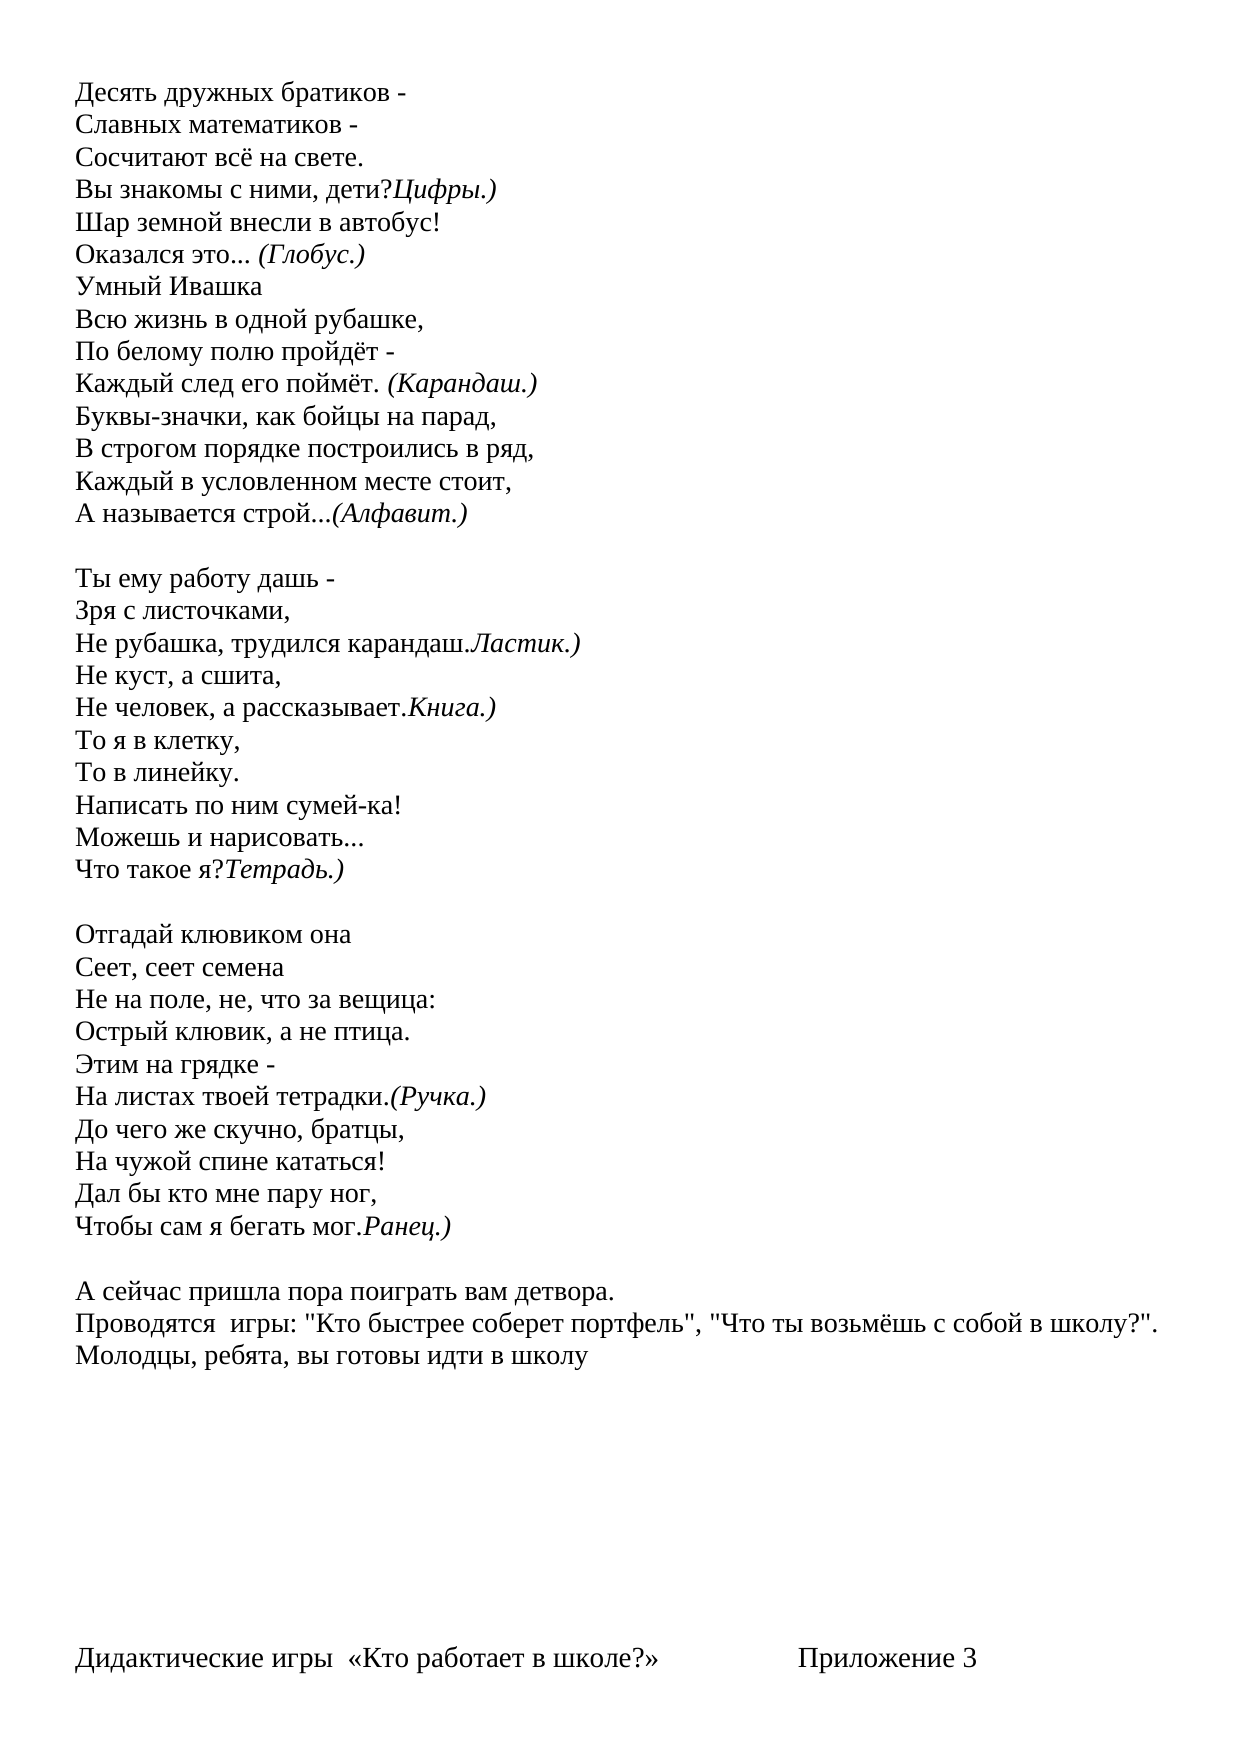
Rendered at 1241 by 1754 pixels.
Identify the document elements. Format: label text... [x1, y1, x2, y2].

text На листах твоей тетрадки.(Ручка.) [75, 1079, 1165, 1112]
text Шар земной внесли в автобус! [75, 204, 1165, 237]
text Славных математиков - [75, 107, 1165, 140]
text Не на поле, не, что за вещица: [75, 982, 1165, 1014]
text Каждый след его поймёт. (Карандаш.) [75, 367, 1165, 399]
text Отгадай клювиком она [75, 917, 1165, 950]
text Десять дружных братиков - [75, 75, 1165, 107]
text Проводятся игры: "Кто быстрее соберет портфель", "Что ты возьмёшь с собой в школу?". [75, 1306, 1165, 1338]
text Умный Ивашка [75, 269, 1165, 302]
text Всю жизнь в одной рубашке, [75, 302, 1165, 334]
text Каждый в условленном месте стоит, [75, 464, 1165, 496]
text Можешь и нарисовать... [75, 820, 1165, 852]
text Дал бы кто мне пару ног, [75, 1176, 1165, 1209]
text Молодцы, ребята, вы готовы идти в школу [75, 1338, 1165, 1371]
text Оказался это... (Глобус.) [75, 237, 1165, 269]
text Не рубашка, трудился карандаш.Ластик.) [75, 626, 1165, 658]
text На чужой спине кататься! [75, 1144, 1165, 1176]
text До чего же скучно, братцы, [75, 1112, 1165, 1144]
text Не куст, а сшита, [75, 658, 1165, 691]
text Вы знакомы с ними, дети?Цифры.) [75, 172, 1165, 204]
text А называется строй...(Алфавит.) [75, 496, 1165, 528]
text Чтобы сам я бегать мог.Ранец.) [75, 1209, 1165, 1241]
text В строгом порядке построились в ряд, [75, 431, 1165, 464]
text Острый клювик, а не птица. [75, 1014, 1165, 1047]
text Этим на грядке - [75, 1047, 1165, 1079]
text Ты ему работу дашь - [75, 561, 1165, 593]
text Сеет, сеет семена [75, 950, 1165, 982]
text Что такое я?Тетрадь.) [75, 852, 1165, 885]
text А сейчас пришла пора поиграть вам детвора. [75, 1274, 1165, 1306]
text То в линейку. [75, 755, 1165, 788]
text Написать по ним сумей-ка! [75, 788, 1165, 820]
text То я в клетку, [75, 723, 1165, 755]
text Буквы-значки, как бойцы на парад, [75, 399, 1165, 431]
text Зря с листочками, [75, 593, 1165, 626]
text По белому полю пройдёт - [75, 334, 1165, 367]
text Сосчитают всё на свете. [75, 140, 1165, 172]
text Не человек, а рассказывает.Книга.) [75, 691, 1165, 723]
text Дидактические игры «Кто работает в школе?» Приложение 3 [75, 1640, 1165, 1673]
